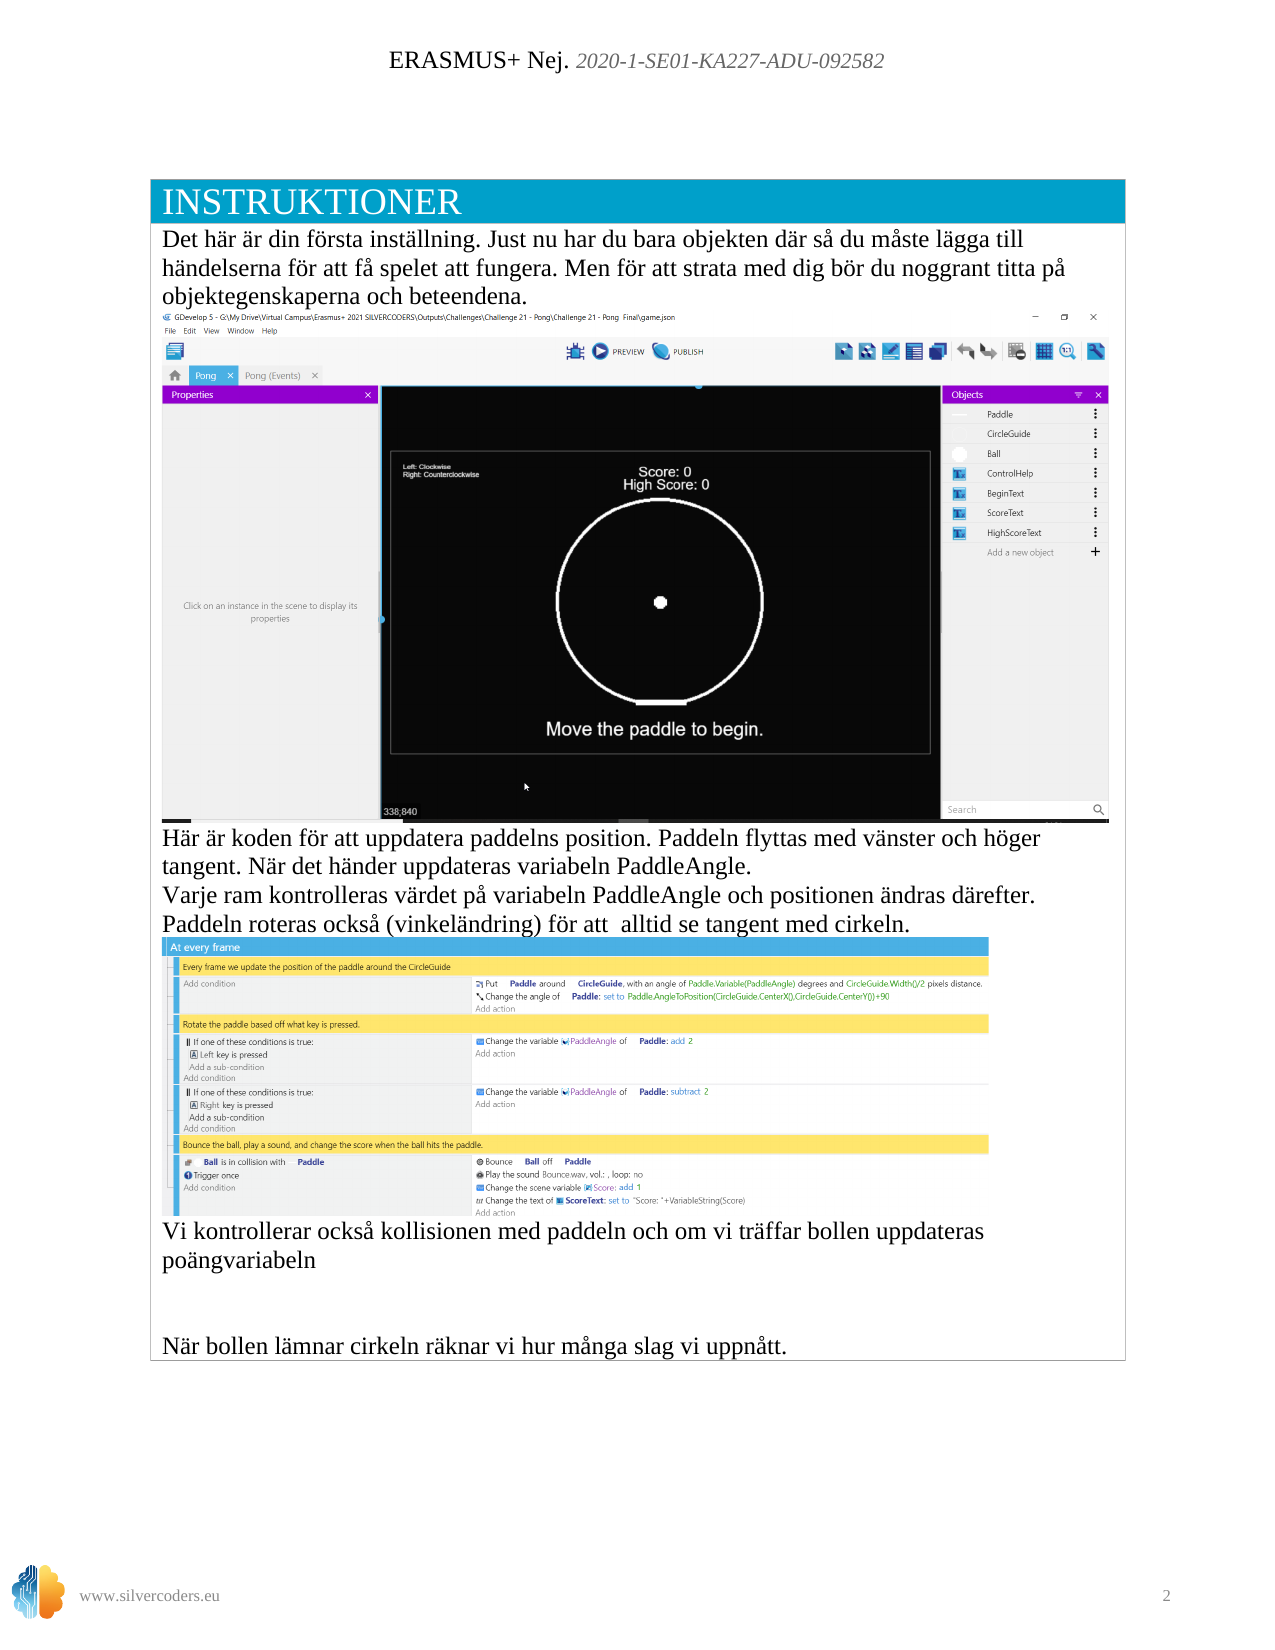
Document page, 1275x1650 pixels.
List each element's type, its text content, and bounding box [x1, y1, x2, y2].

table_header INSTRUKTIONER [151, 180, 1125, 223]
picture [161, 310, 1109, 823]
picture [11, 1565, 65, 1619]
picture [161, 937, 989, 1216]
